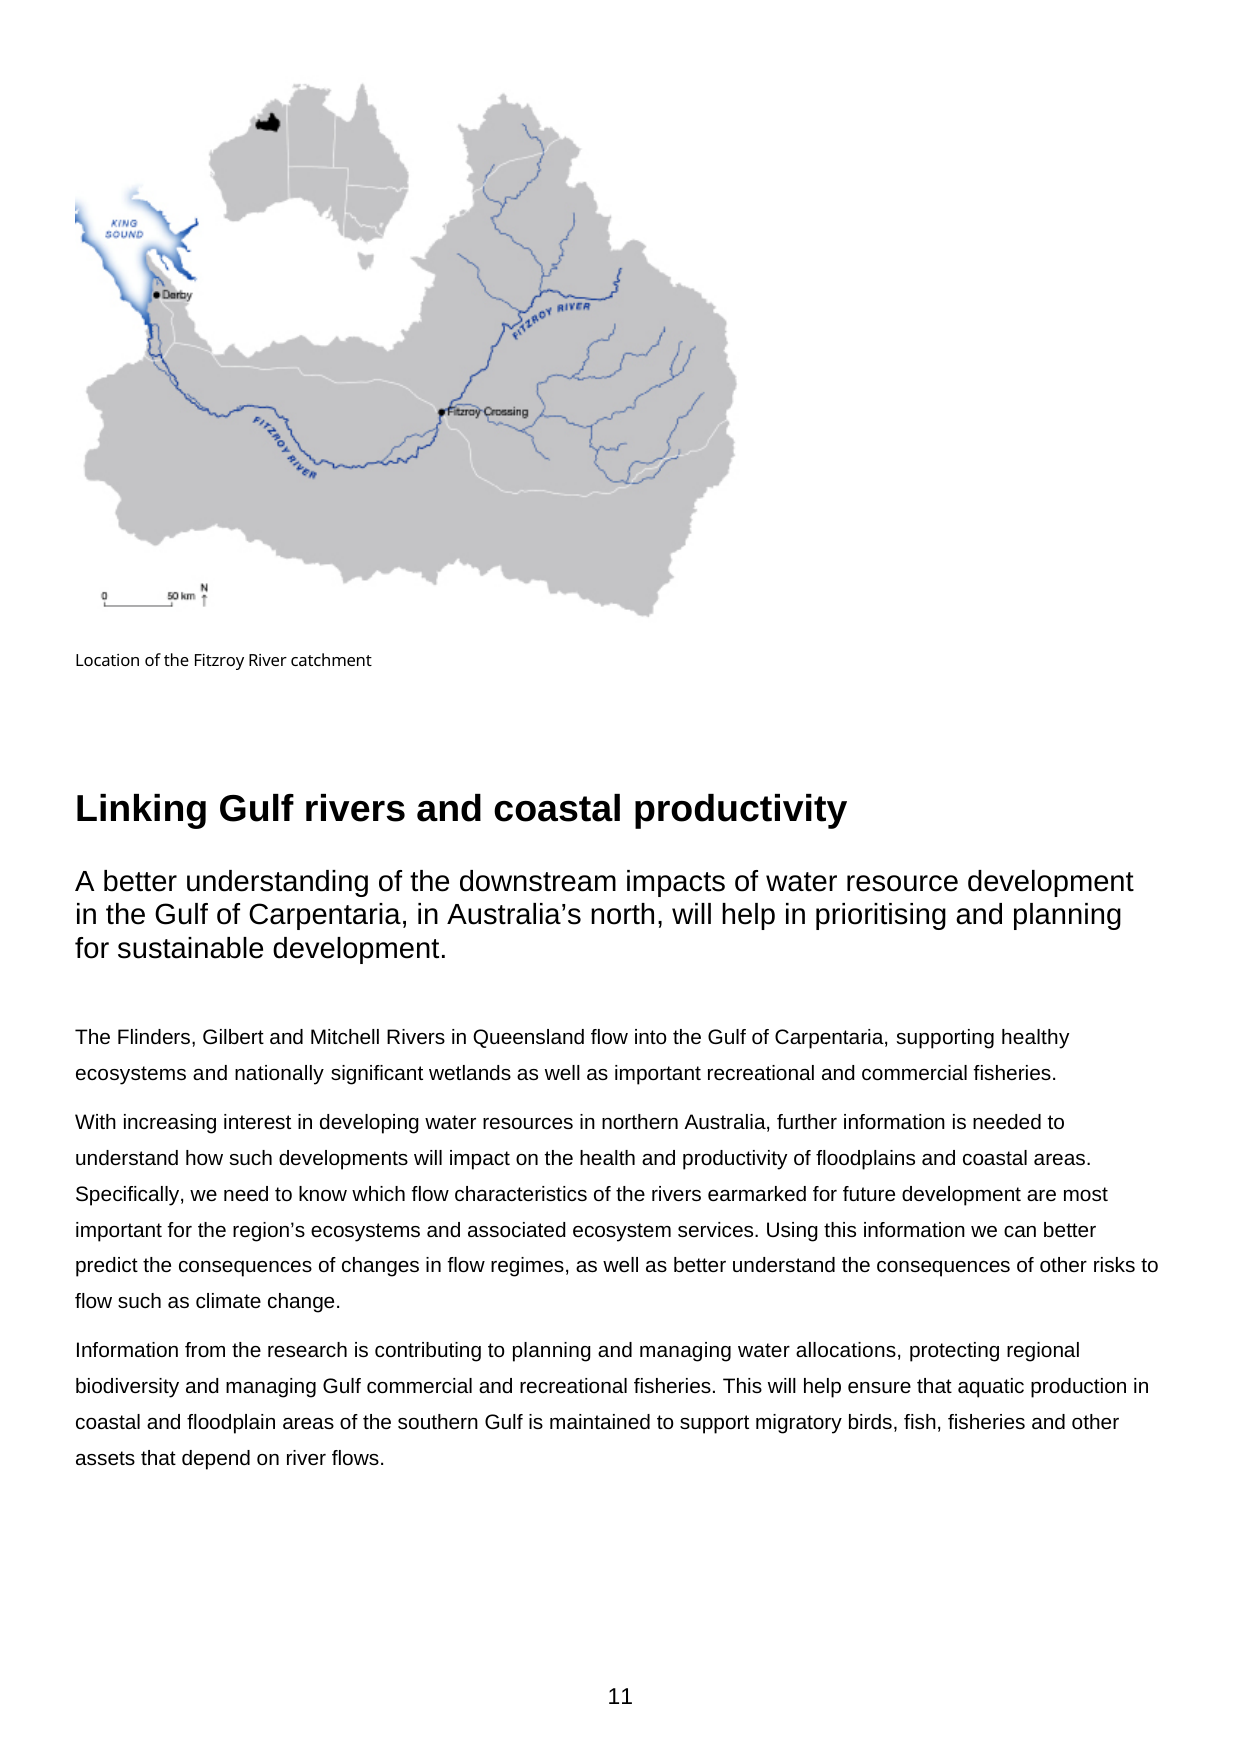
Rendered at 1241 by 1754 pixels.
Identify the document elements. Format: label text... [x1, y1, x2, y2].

text Information from the research is contributing to planning and managing water allocations, protecting regional biodiversity and managing Gulf commercial and recreational fisheries. This will help ensure that aquatic production in coastal and floodplain areas of the southern Gulf is maintained to support migratory birds, fish, fisheries and other assets that depend on river flows. [75, 1338, 1165, 1469]
text The Flinders, Gilbert and Mitchell Rivers in Queensland flow into the Gulf of Carpentaria, supporting healthy ecosystems and nationally significant wetlands as well as important recreational and commercial fisheries. [75, 1025, 1165, 1085]
picture [75, 75, 747, 623]
text Linking Gulf rivers and coastal productivity [75, 786, 1165, 829]
subtitle A better understanding of the downstream impacts of water resource development in the Gulf of Carpentaria, in Australia’s north, will help in prioritising and planning for sustainable development. [75, 864, 1165, 964]
text With increasing interest in developing water resources in northern Australia, further information is needed to understand how such developments will impact on the health and productivity of floodplains and coastal areas. Specifically, we need to know which flow characteristics of the rivers earmarked for future development are most important for the region’s ecosystems and associated ecosystem services. Using this information we can better predict the consequences of changes in flow regimes, as well as better understand the consequences of other risks to flow such as climate change. [75, 1109, 1165, 1313]
text Location of the Fitzroy River catchment [75, 647, 1165, 672]
